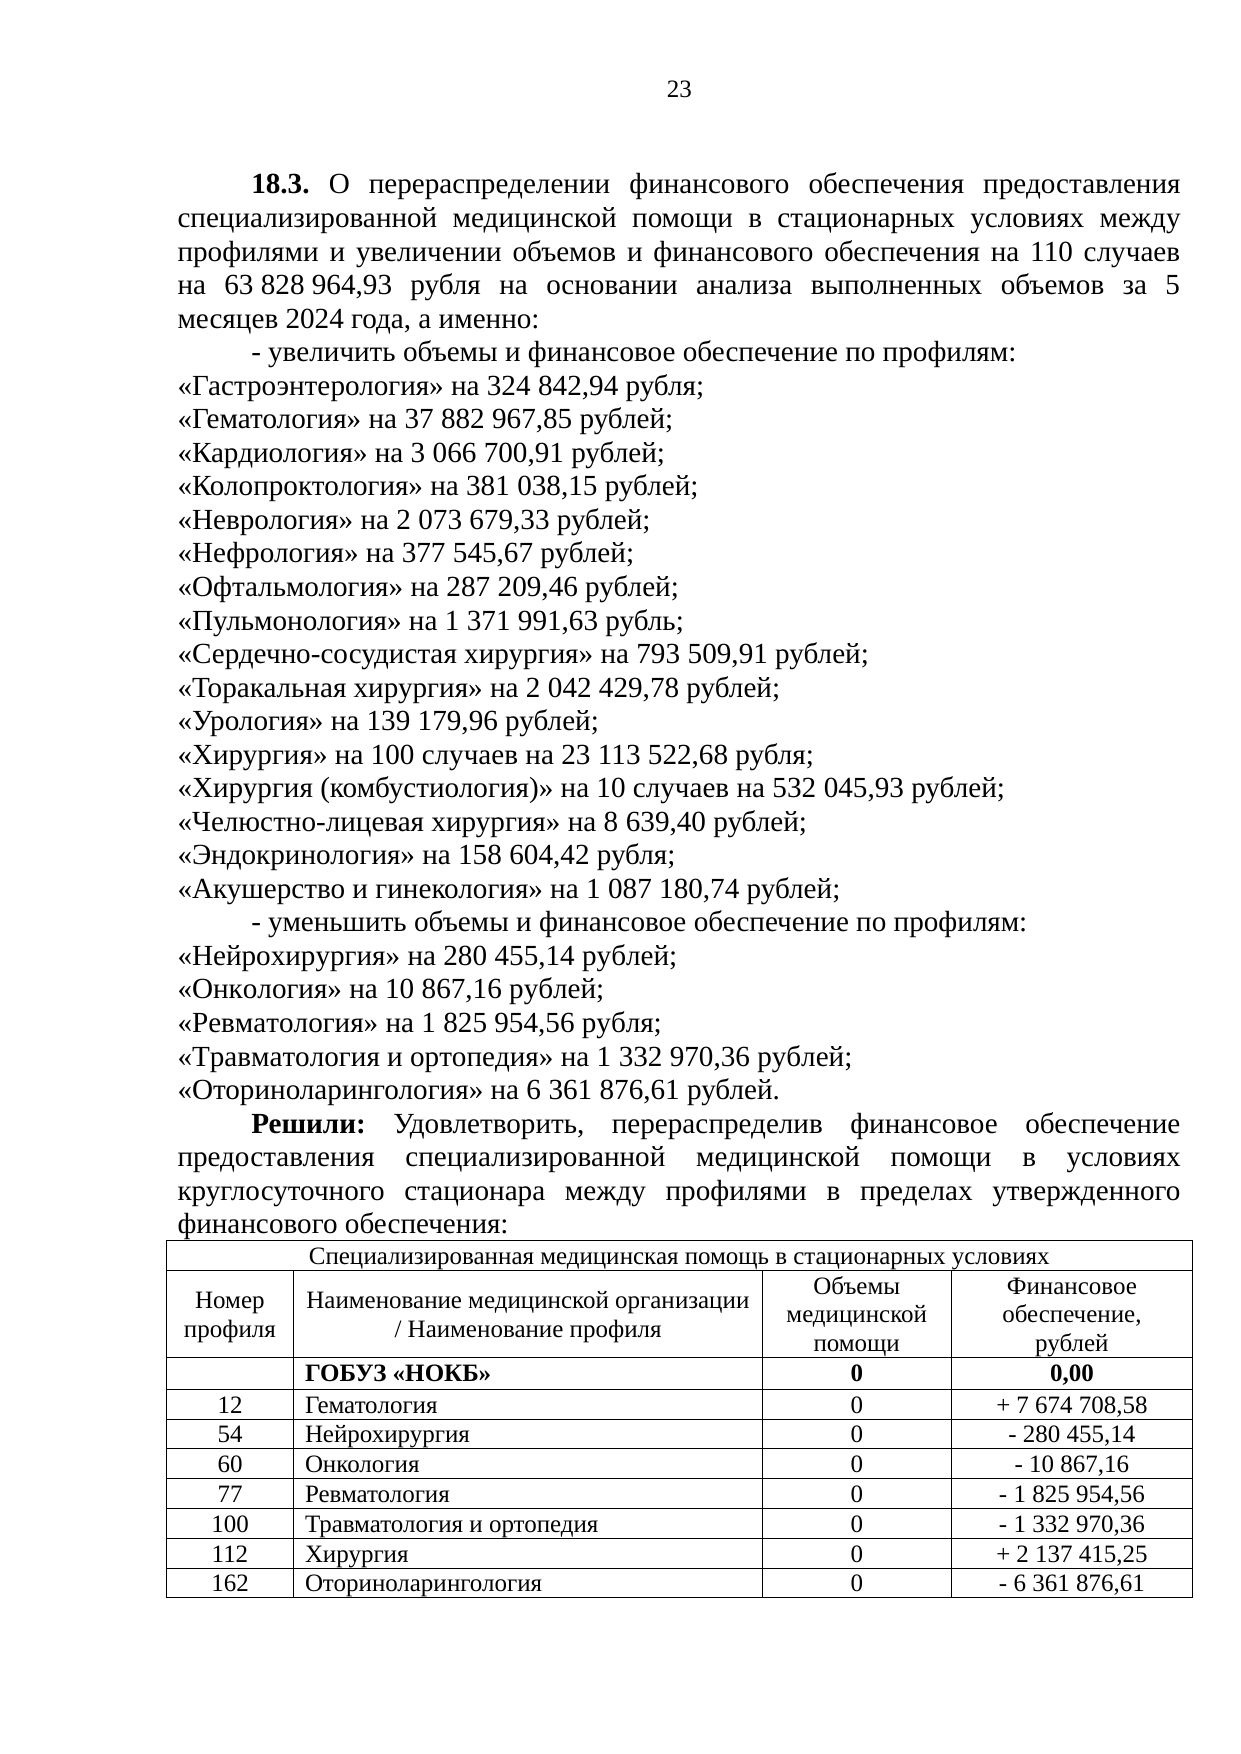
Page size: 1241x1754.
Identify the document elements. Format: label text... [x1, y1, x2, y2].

text «Торакальная хирургия» на 2 042 429,78 рублей; [177, 670, 1181, 703]
text «Челюстно-лицевая хирургия» на 8 639,40 рублей; [177, 804, 1181, 837]
table_cell ГОБУЗ «НОКБ» [294, 1358, 762, 1389]
table_cell 77 [167, 1479, 293, 1508]
text «Офтальмология» на 287 209,46 рублей; [177, 569, 1181, 603]
text «Неврология» на 2 073 679,33 рублей; [177, 502, 1181, 536]
text «Колопроктология» на 381 038,15 рублей; [177, 468, 1181, 502]
table_cell 54 [167, 1420, 293, 1448]
text «Гематология» на 37 882 967,85 рублей; [177, 401, 1181, 435]
table_cell 0 [763, 1569, 951, 1597]
table_cell 12 [167, 1390, 293, 1418]
table_cell 162 [167, 1569, 293, 1597]
text «Эндокринология» на 158 604,42 рубля; [177, 837, 1196, 871]
table_cell - 1 332 970,36 [952, 1509, 1192, 1538]
table_cell Оториноларингология [294, 1569, 762, 1597]
table_cell Наименование медицинской организации / Наименование профиля [294, 1271, 762, 1357]
text «Онкология» на 10 867,16 рублей; [177, 972, 1181, 1005]
text Решили: Удовлетворить, перераспределив финансовое обеспечение предоставления специализированной медицинской помощи в условиях круглосуточного стационара между профилями в пределах утвержденного финансового обеспечения: [177, 1106, 1181, 1240]
table_cell 0 [763, 1420, 951, 1448]
text «Пульмонология» на 1 371 991,63 рубль; [177, 603, 1181, 636]
table_cell Онкология [294, 1449, 762, 1478]
table_cell 0 [763, 1358, 951, 1389]
table_cell - 280 455,14 [952, 1420, 1192, 1448]
text «Нефрология» на 377 545,67 рублей; [177, 536, 1181, 569]
table_cell Хирургия [294, 1539, 762, 1567]
text «Акушерство и гинекология» на 1 087 180,74 рублей; [177, 871, 1196, 904]
table_cell Финансовое обеспечение, рублей [952, 1271, 1192, 1357]
table_cell 112 [167, 1539, 293, 1567]
table_cell Нейрохирургия [294, 1420, 762, 1448]
text «Оториноларингология» на 6 361 876,61 рублей. [177, 1072, 1181, 1106]
text «Сердечно-сосудистая хирургия» на 793 509,91 рублей; [177, 636, 1181, 670]
text «Хирургия» на 100 случаев на 23 113 522,68 рубля; [177, 737, 1181, 770]
table_cell Гематология [294, 1390, 762, 1418]
table_cell Объемы медицинской помощи [763, 1271, 951, 1357]
table_cell 0,00 [952, 1358, 1192, 1389]
table_cell - 6 361 876,61 [952, 1569, 1192, 1597]
text 18.3. О перераспределении финансового обеспечения предоставления специализированной медицинской помощи в стационарных условиях между профилями и увеличении объемов и финансового обеспечения на 110 случаев на 63 828 964,93 рубля на основании анализа выполненных объемов за 5 месяцев 2024 года, а именно: [177, 167, 1181, 334]
text «Урология» на 139 179,96 рублей; [177, 703, 1181, 737]
text «Травматология и ортопедия» на 1 332 970,36 рублей; [177, 1039, 1181, 1072]
table_cell + 2 137 415,25 [952, 1539, 1192, 1567]
text - увеличить объемы и финансовое обеспечение по профилям: [177, 334, 1181, 368]
table_cell - 1 825 954,56 [952, 1479, 1192, 1508]
table_cell 60 [167, 1449, 293, 1478]
table_cell 0 [763, 1390, 951, 1418]
text «Кардиология» на 3 066 700,91 рублей; [177, 435, 1181, 468]
table_cell 0 [763, 1449, 951, 1478]
text - уменьшить объемы и финансовое обеспечение по профилям: [177, 904, 1181, 938]
text «Нейрохирургия» на 280 455,14 рублей; [177, 938, 1181, 972]
text «Гастроэнтерология» на 324 842,94 рубля; [177, 368, 1181, 401]
text «Хирургия (комбустиология)» на 10 случаев на 532 045,93 рублей; [177, 770, 1181, 804]
table_cell 0 [763, 1539, 951, 1567]
table_cell Травматология и ортопедия [294, 1509, 762, 1538]
table_cell - 10 867,16 [952, 1449, 1192, 1478]
table_cell Ревматология [294, 1479, 762, 1508]
table_cell 100 [167, 1509, 293, 1538]
table_cell Номер профиля [167, 1271, 293, 1357]
table_cell [167, 1358, 293, 1389]
table_header Специализированная медицинская помощь в стационарных условиях [167, 1241, 1192, 1270]
table_cell + 7 674 708,58 [952, 1390, 1192, 1418]
text «Ревматология» на 1 825 954,56 рубля; [177, 1005, 1181, 1039]
table_cell 0 [763, 1509, 951, 1538]
table_cell 0 [763, 1479, 951, 1508]
